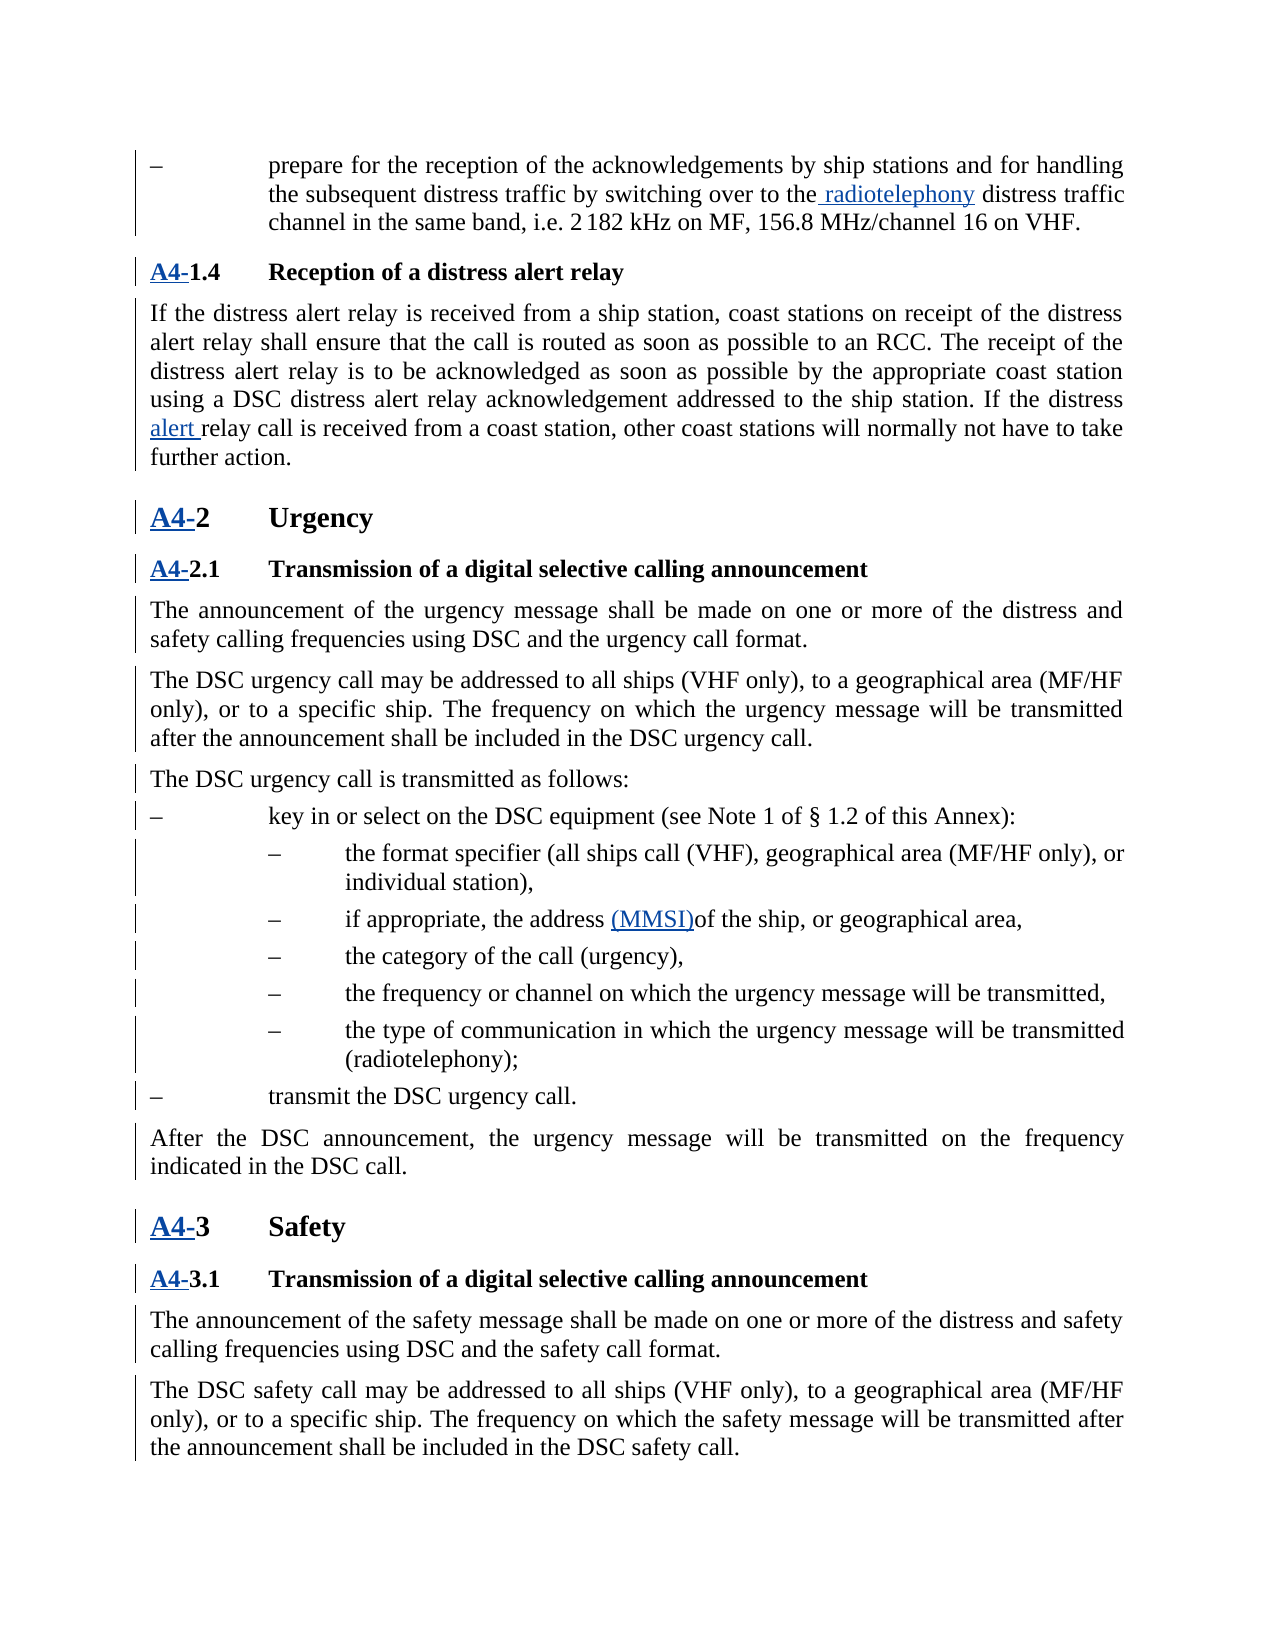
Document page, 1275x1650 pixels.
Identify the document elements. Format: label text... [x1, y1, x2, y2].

text If the distress alert relay is received from a ship station, coast stations on receipt of the distress alert relay shall ensure that the call is routed as soon as possible to an RCC. The receipt of the distress alert relay is to be acknowledged as soon as possible by the appropriate coast station using a DSC distress alert relay acknowledgement addressed to the ship station. If the distress relay call is received from a coast station, other coast stations will normally not have to take further action. [150, 298, 1125, 471]
text – the frequency or channel on which the urgency message will be transmitted, [268, 978, 1125, 1007]
text The DSC urgency call may be addressed to all ships (VHF only), to a geographical area (MF/HF only), or to a specific ship. The frequency on which the urgency message will be transmitted after the announcement shall be included in the DSC urgency call. [150, 666, 1125, 752]
text – the category of the call (urgency), [268, 941, 1125, 970]
subtitle 3 Safety [150, 1209, 1125, 1243]
text – key in or select on the DSC equipment (see Note 1 of § 1.2 of this Annex): [150, 801, 1125, 830]
subtitle 2 Urgency [150, 500, 1125, 533]
text – the format specifier (all ships call (VHF), geographical area (MF/HF only), or individual station), [268, 838, 1125, 896]
text After the DSC announcement, the urgency message will be transmitted on the frequency indicated in the DSC call. [150, 1123, 1125, 1180]
subtitle 2.1 Transmission of a digital selective calling announcement [150, 554, 1125, 583]
subtitle 3.1 Transmission of a digital selective calling announcement [150, 1264, 1125, 1292]
text – prepare for the reception of the acknowledgements by ship stations and for handling the subsequent distress traffic by switching over to the distress traffic channel in the same band, i.e. 2 182 kHz on MF, 156.8 MHz/channel 16 on VHF. [150, 150, 1125, 236]
text The DSC safety call may be addressed to all ships (VHF only), to a geographical area (MF/HF only), or to a specific ship. The frequency on which the safety message will be transmitted after the announcement shall be included in the DSC safety call. [150, 1375, 1125, 1461]
subtitle 1.4 Reception of a distress alert relay [150, 257, 1125, 286]
text – if appropriate, the address of the ship, or geographical area, [268, 904, 1125, 933]
text The announcement of the safety message shall be made on one or more of the distress and safety calling frequencies using DSC and the safety call format. [150, 1305, 1125, 1362]
text – the type of communication in which the urgency message will be transmitted (radiotelephony); [268, 1016, 1125, 1073]
text – transmit the DSC urgency call. [150, 1081, 1125, 1110]
text The announcement of the urgency message shall be made on one or more of the distress and safety calling frequencies using DSC and the urgency call format. [150, 596, 1125, 653]
text The DSC urgency call is transmitted as follows: [150, 764, 1125, 793]
